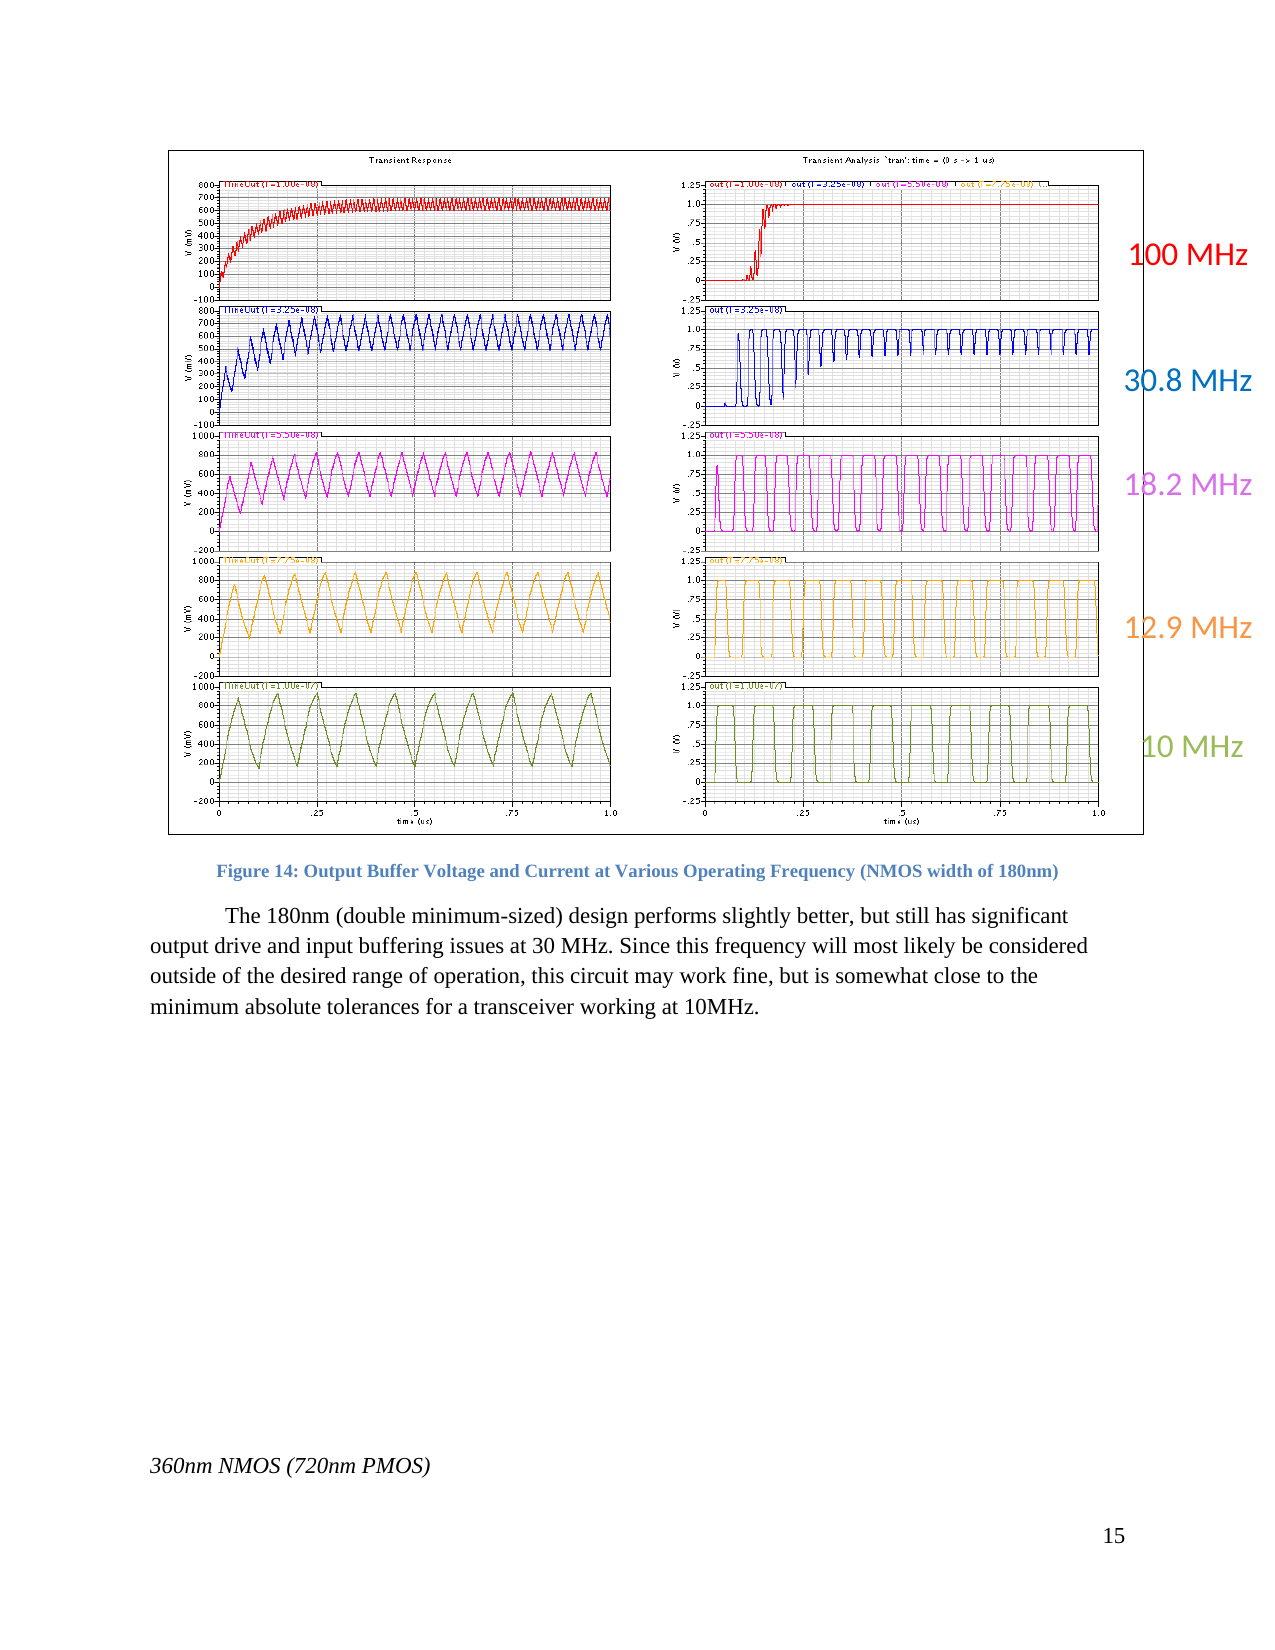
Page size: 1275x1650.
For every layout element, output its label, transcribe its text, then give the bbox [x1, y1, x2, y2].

text Figure 14: Output Buffer Voltage and Current at Various Operating Frequency (NMOS width of 180nm) [150, 860, 1125, 881]
text The 180nm (double minimum-sized) design performs slightly better, but still has significant output drive and input buffering issues at 30 MHz. Since this frequency will most likely be considered outside of the desired range of operation, this circuit may work fine, but is somewhat close to the minimum absolute tolerances for a transceiver working at 10MHz. [150, 902, 1125, 1019]
picture [169, 151, 1143, 834]
text 360nm NMOS (720nm PMOS) [150, 1452, 1125, 1478]
